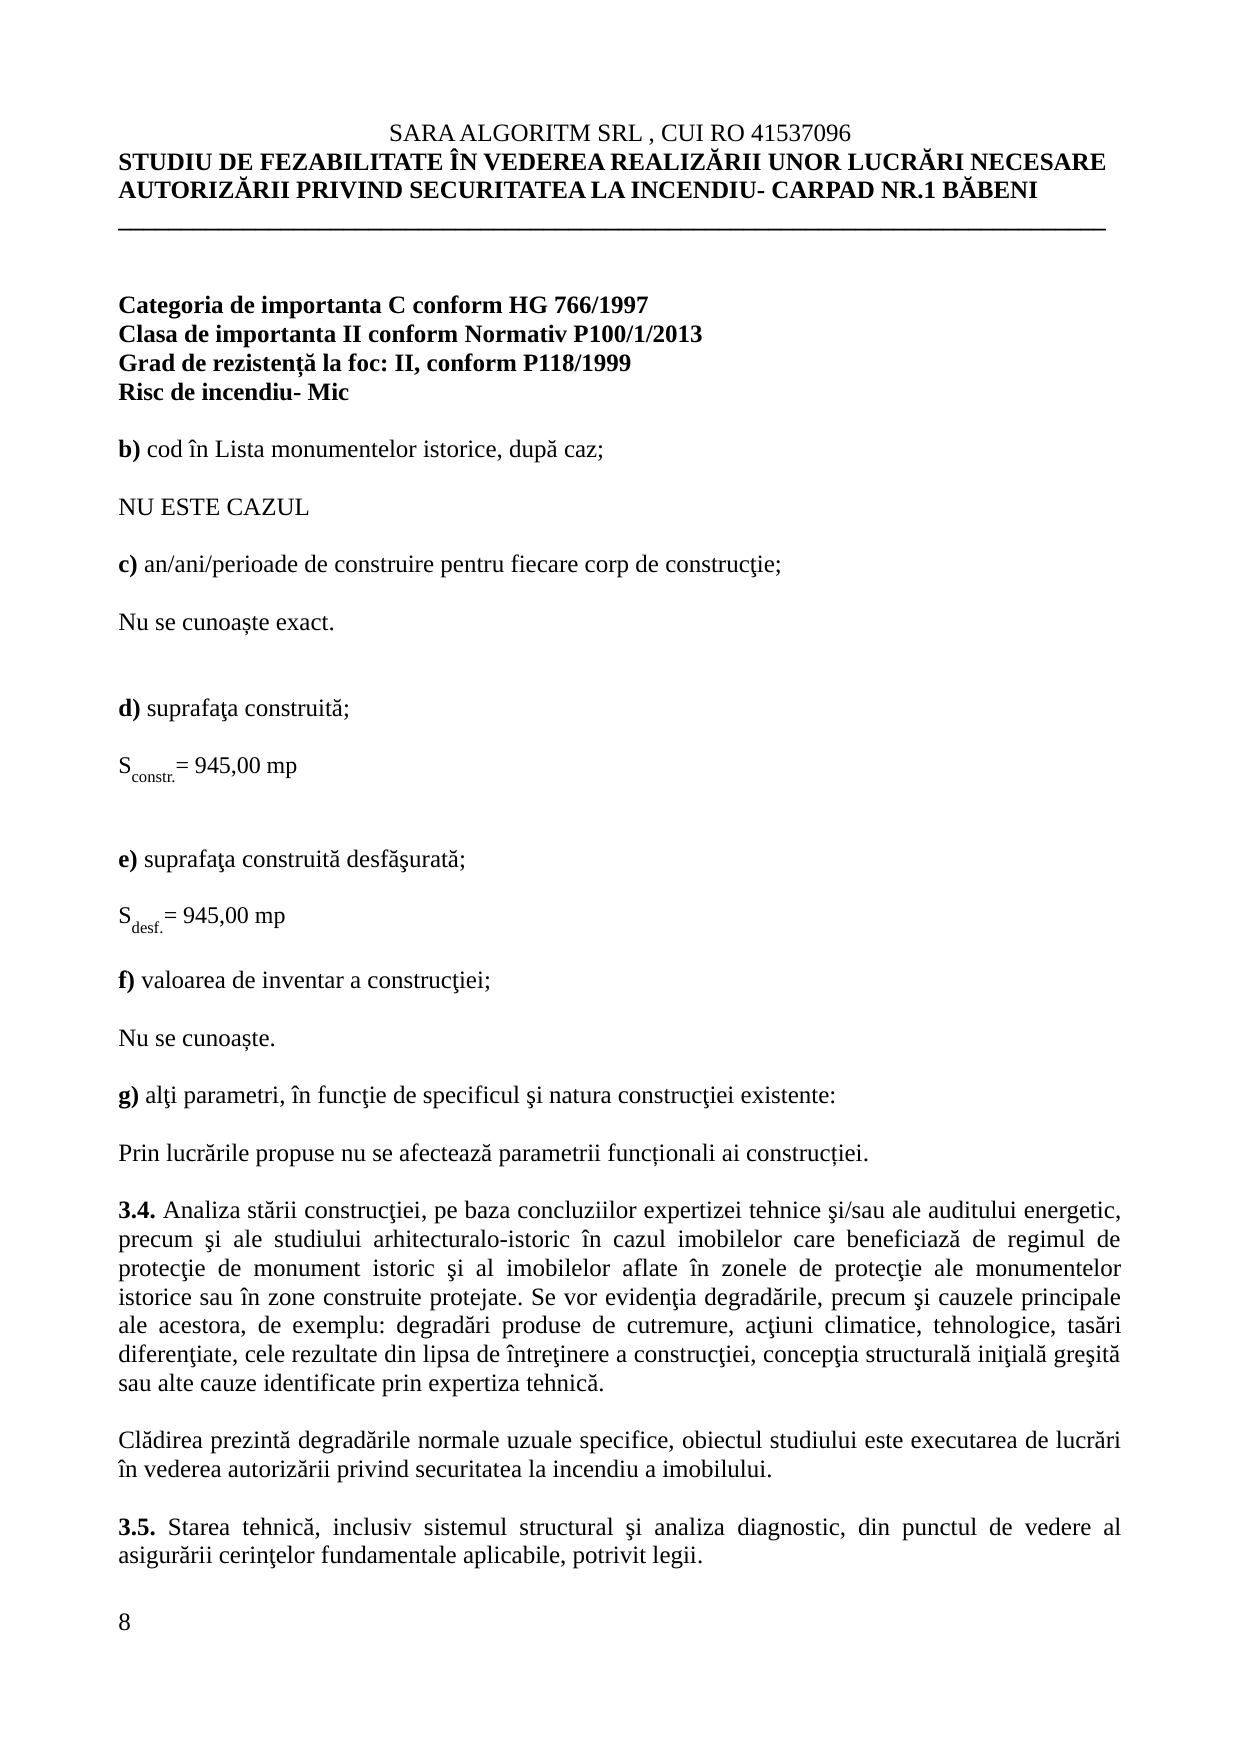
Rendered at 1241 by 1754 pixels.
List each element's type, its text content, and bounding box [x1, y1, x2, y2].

text Sconstr.= 945,00 mp [118, 751, 1122, 786]
text g) alţi parametri, în funcţie de specificul şi natura construcţiei existente: [118, 1080, 1122, 1109]
text c) an/ani/perioade de construire pentru fiecare corp de construcţie; [118, 549, 1122, 578]
text d) suprafaţa construită; [118, 693, 1122, 722]
text Clasa de importanta II conform Normativ P100/1/2013 [118, 319, 1122, 348]
text NU ESTE CAZUL [118, 492, 1122, 521]
text f) valoarea de inventar a construcţiei; [118, 965, 1122, 994]
text Prin lucrările propuse nu se afectează parametrii funcționali ai construcției. [118, 1138, 1122, 1167]
text 3.5. Starea tehnică, inclusiv sistemul structural şi analiza diagnostic, din punctul de vedere al asigurării cerinţelor fundamentale aplicabile, potrivit legii. [118, 1512, 1122, 1569]
text 3.4. Analiza stării construcţiei, pe baza concluziilor expertizei tehnice şi/sau ale auditului energetic, precum şi ale studiului arhitecturalo-istoric în cazul imobilelor care beneficiază de regimul de protecţie de monument istoric şi al imobilelor aflate în zonele de protecţie ale monumentelor istorice sau în zone construite protejate. Se vor evidenţia degradările, precum şi cauzele principale ale acestora, de exemplu: degradări produse de cutremure, acţiuni climatice, tehnologice, tasări diferenţiate, cele rezultate din lipsa de întreţinere a construcţiei, concepţia structurală iniţială greşită sau alte cauze identificate prin expertiza tehnică. [118, 1195, 1122, 1397]
text b) cod în Lista monumentelor istorice, după caz; [118, 434, 1122, 463]
text Sdesf.= 945,00 mp [118, 901, 1122, 937]
text Nu se cunoaște exact. [118, 607, 1122, 636]
text e) suprafaţa construită desfăşurată; [118, 844, 1122, 872]
text Clădirea prezintă degradările normale uzuale specifice, obiectul studiului este executarea de lucrări în vederea autorizării privind securitatea la incendiu a imobilului. [118, 1425, 1122, 1483]
text Risc de incendiu- Mic [118, 377, 1122, 406]
text Nu se cunoaște. [118, 1023, 1122, 1052]
text Grad de rezistență la foc: II, conform P118/1999 [118, 348, 1122, 377]
text Categoria de importanta C conform HG 766/1997 [118, 291, 1122, 319]
